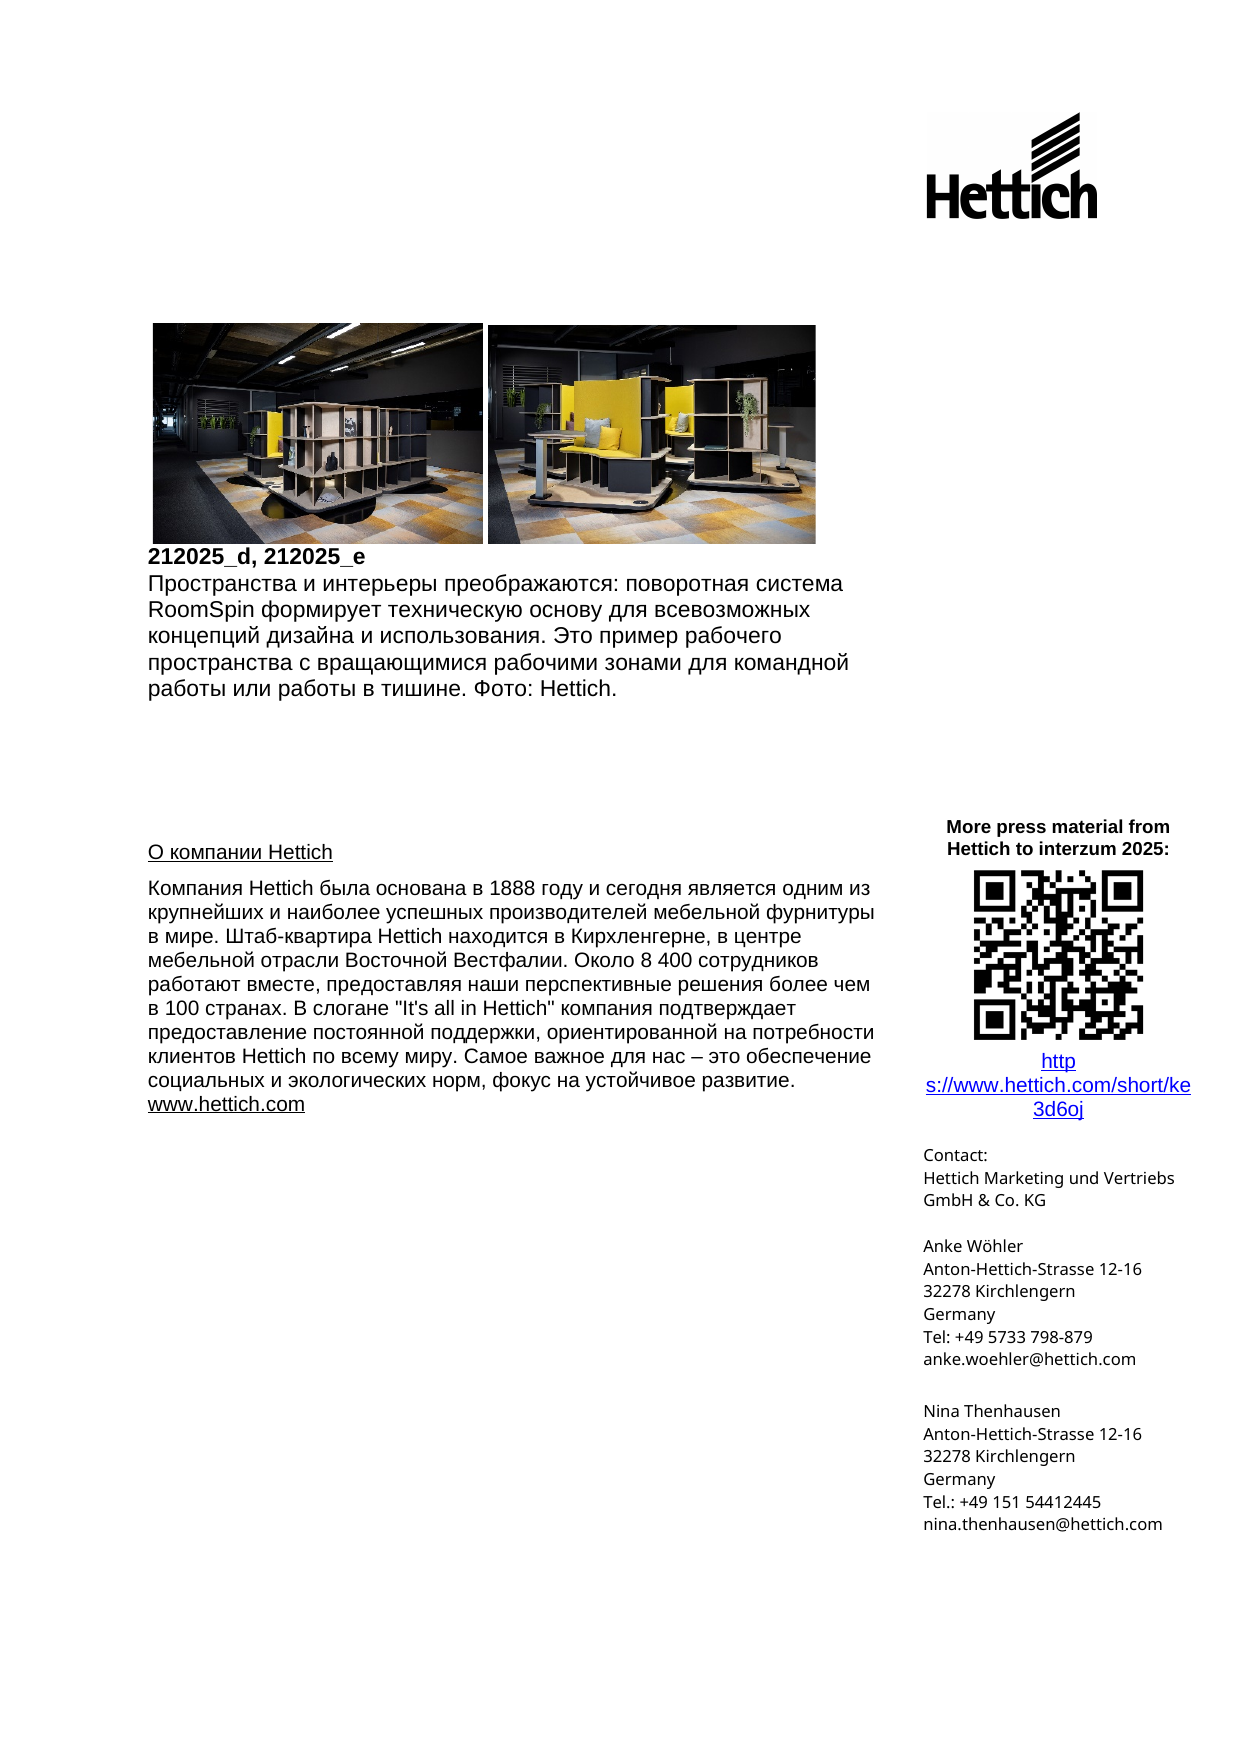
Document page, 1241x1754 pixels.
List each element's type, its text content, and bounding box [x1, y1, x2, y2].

text О компании Hettich [148, 840, 886, 864]
text Пространства и интерьеры преображаются: поворотная система RoomSpin формирует техническую основу для всевозможных концепций дизайна и использования. Это пример рабочего пространства с вращающимися рабочими зонами для командной работы или работы в тишине. Фото: Hettich. [148, 570, 886, 701]
picture [152, 323, 483, 544]
picture [488, 325, 816, 544]
picture [926, 112, 1097, 219]
text 212025_d, 212025_e [148, 543, 886, 570]
text Компания Hettich была основана в 1888 году и сегодня является одним из крупнейших и наиболее успешных производителей мебельной фурнитуры в мире. Штаб-квартира Hettich находится в Кирхленгерне, в центре мебельной отрасли Восточной Вестфалии. Около 8 400 сотрудников работают вместе, предоставляя наши перспективные решения более чем в 100 странах. В слогане "It's all in Hettich" компания подтверждает предоставление постоянной поддержки, ориентированной на потребности клиентов Hettich по всему миру. Самое важное для нас – это обеспечение социальных и экологических норм, фокус на устойчивое развитие. www.hettich.com [148, 876, 886, 1115]
